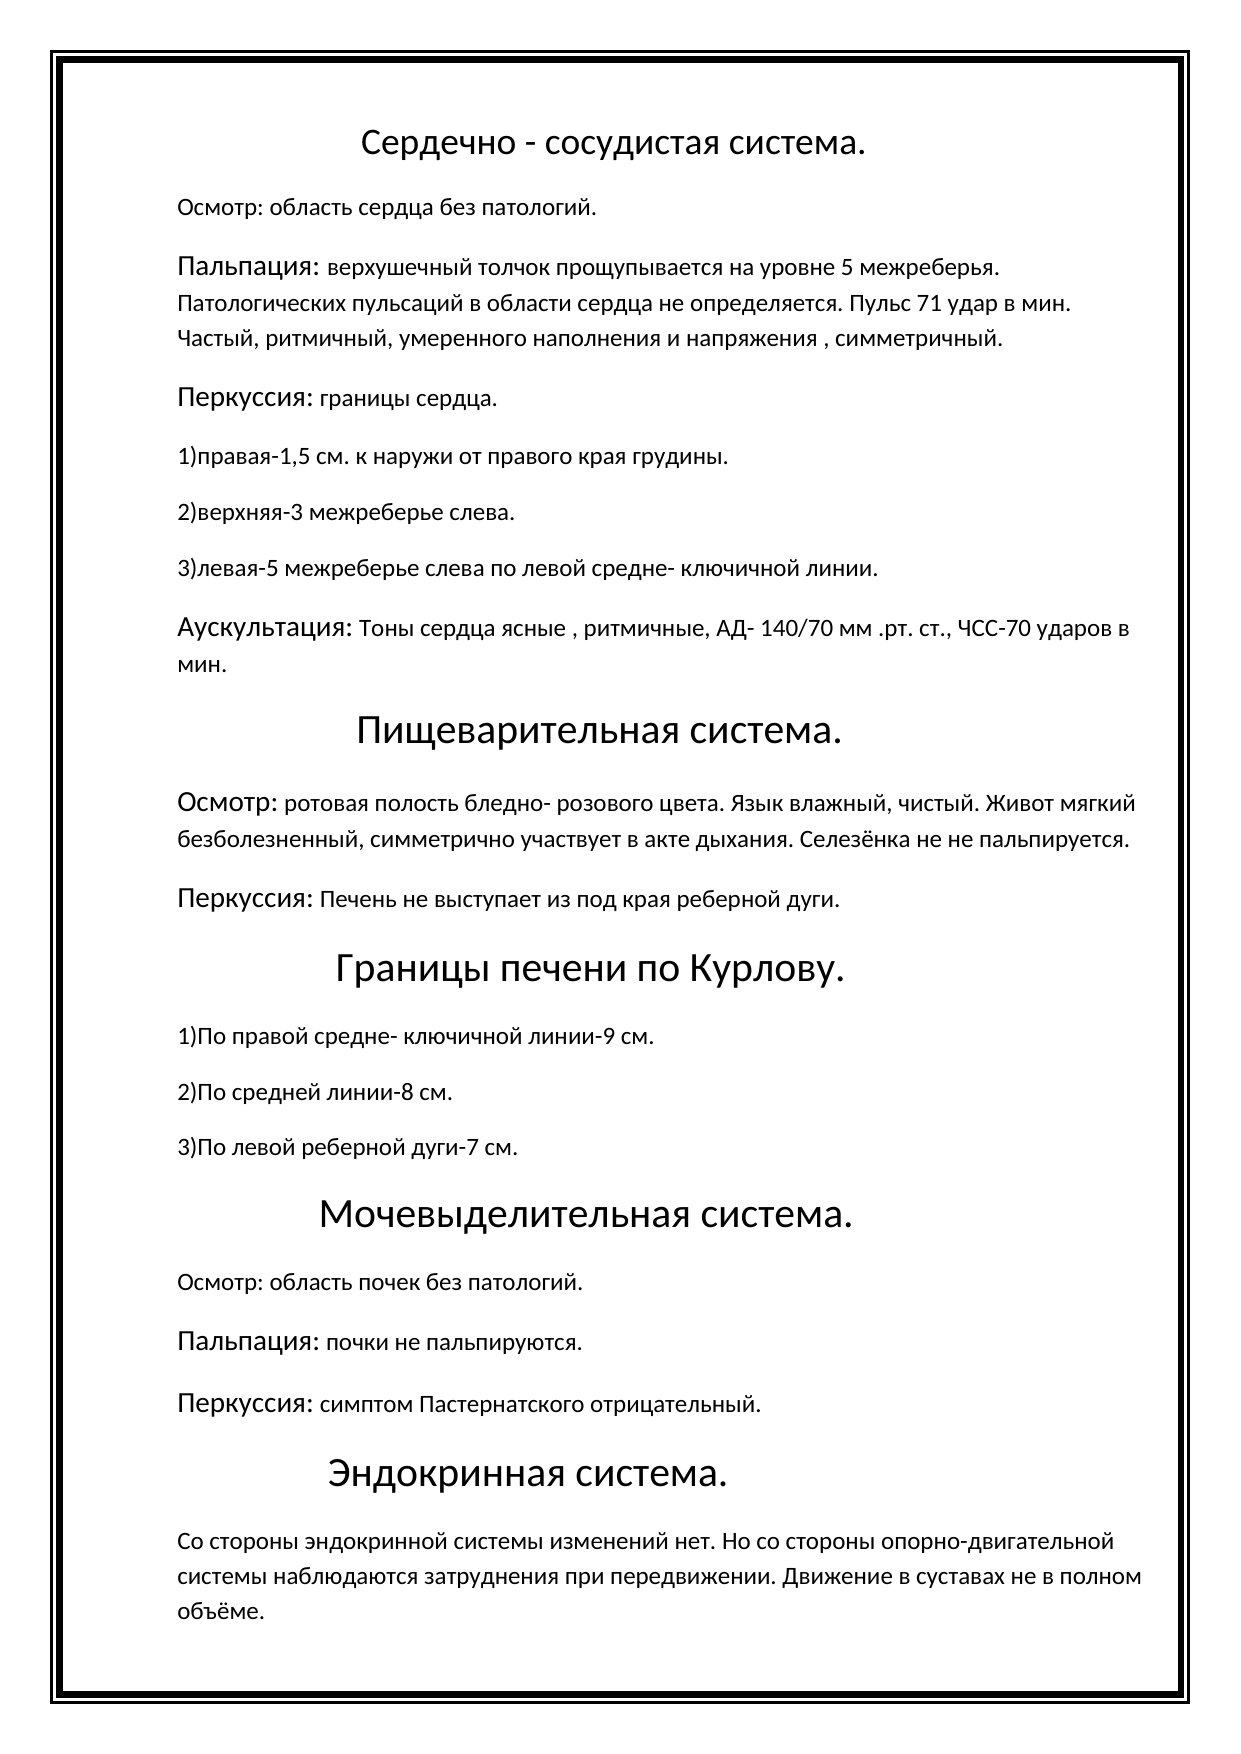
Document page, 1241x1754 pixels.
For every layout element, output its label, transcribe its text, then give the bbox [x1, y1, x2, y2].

text Перкуссия: симптом Пастернатского отрицательный. [177, 1384, 1152, 1420]
text Мочевыделительная система. [177, 1187, 1152, 1238]
text Пищеварительная система. [177, 703, 1152, 754]
text Осмотр: ротовая полость бледно- розового цвета. Язык влажный, чистый. Живот мягкий безболезненный, симметрично участвует в акте дыхания. Селезёнка не не пальпируется. [177, 783, 1152, 853]
text Границы печени по Курлову. [177, 941, 1152, 991]
text 2)верхняя-3 межреберье слева. [177, 496, 1152, 526]
text Сердечно - сосудистая система. [177, 118, 1152, 164]
text Перкуссия: Печень не выступает из под края реберной дуги. [177, 879, 1152, 914]
text Осмотр: область почек без патологий. [177, 1267, 1152, 1297]
text 1)правая-1,5 см. к наружи от правого края грудины. [177, 440, 1152, 471]
text 3)По левой реберной дуги-7 см. [177, 1131, 1152, 1162]
text Эндокринная система. [177, 1446, 1152, 1497]
text Перкуссия: границы сердца. [177, 378, 1152, 414]
text Аускультация: Тоны сердца ясные , ритмичные, АД- 140/70 мм .рт. ст., ЧСС-70 ударов в мин. [177, 608, 1152, 678]
text 3)левая-5 межреберье слева по левой средне- ключичной линии. [177, 552, 1152, 582]
text Пальпация: почки не пальпируются. [177, 1322, 1152, 1358]
text Со стороны эндокринной системы изменений нет. Но со стороны опорно-двигательной системы наблюдаются затруднения при передвижении. Движение в суставах не в полном объёме. [177, 1525, 1152, 1626]
text 2)По средней линии-8 см. [177, 1076, 1152, 1106]
text Пальпация: верхушечный толчок прощупывается на уровне 5 межреберья. Патологических пульсаций в области сердца не определяется. Пульс 71 удар в мин. Частый, ритмичный, умеренного наполнения и напряжения , симметричный. [177, 247, 1152, 353]
text 1)По правой средне- ключичной линии-9 см. [177, 1020, 1152, 1050]
text Осмотр: область сердца без патологий. [177, 192, 1152, 222]
